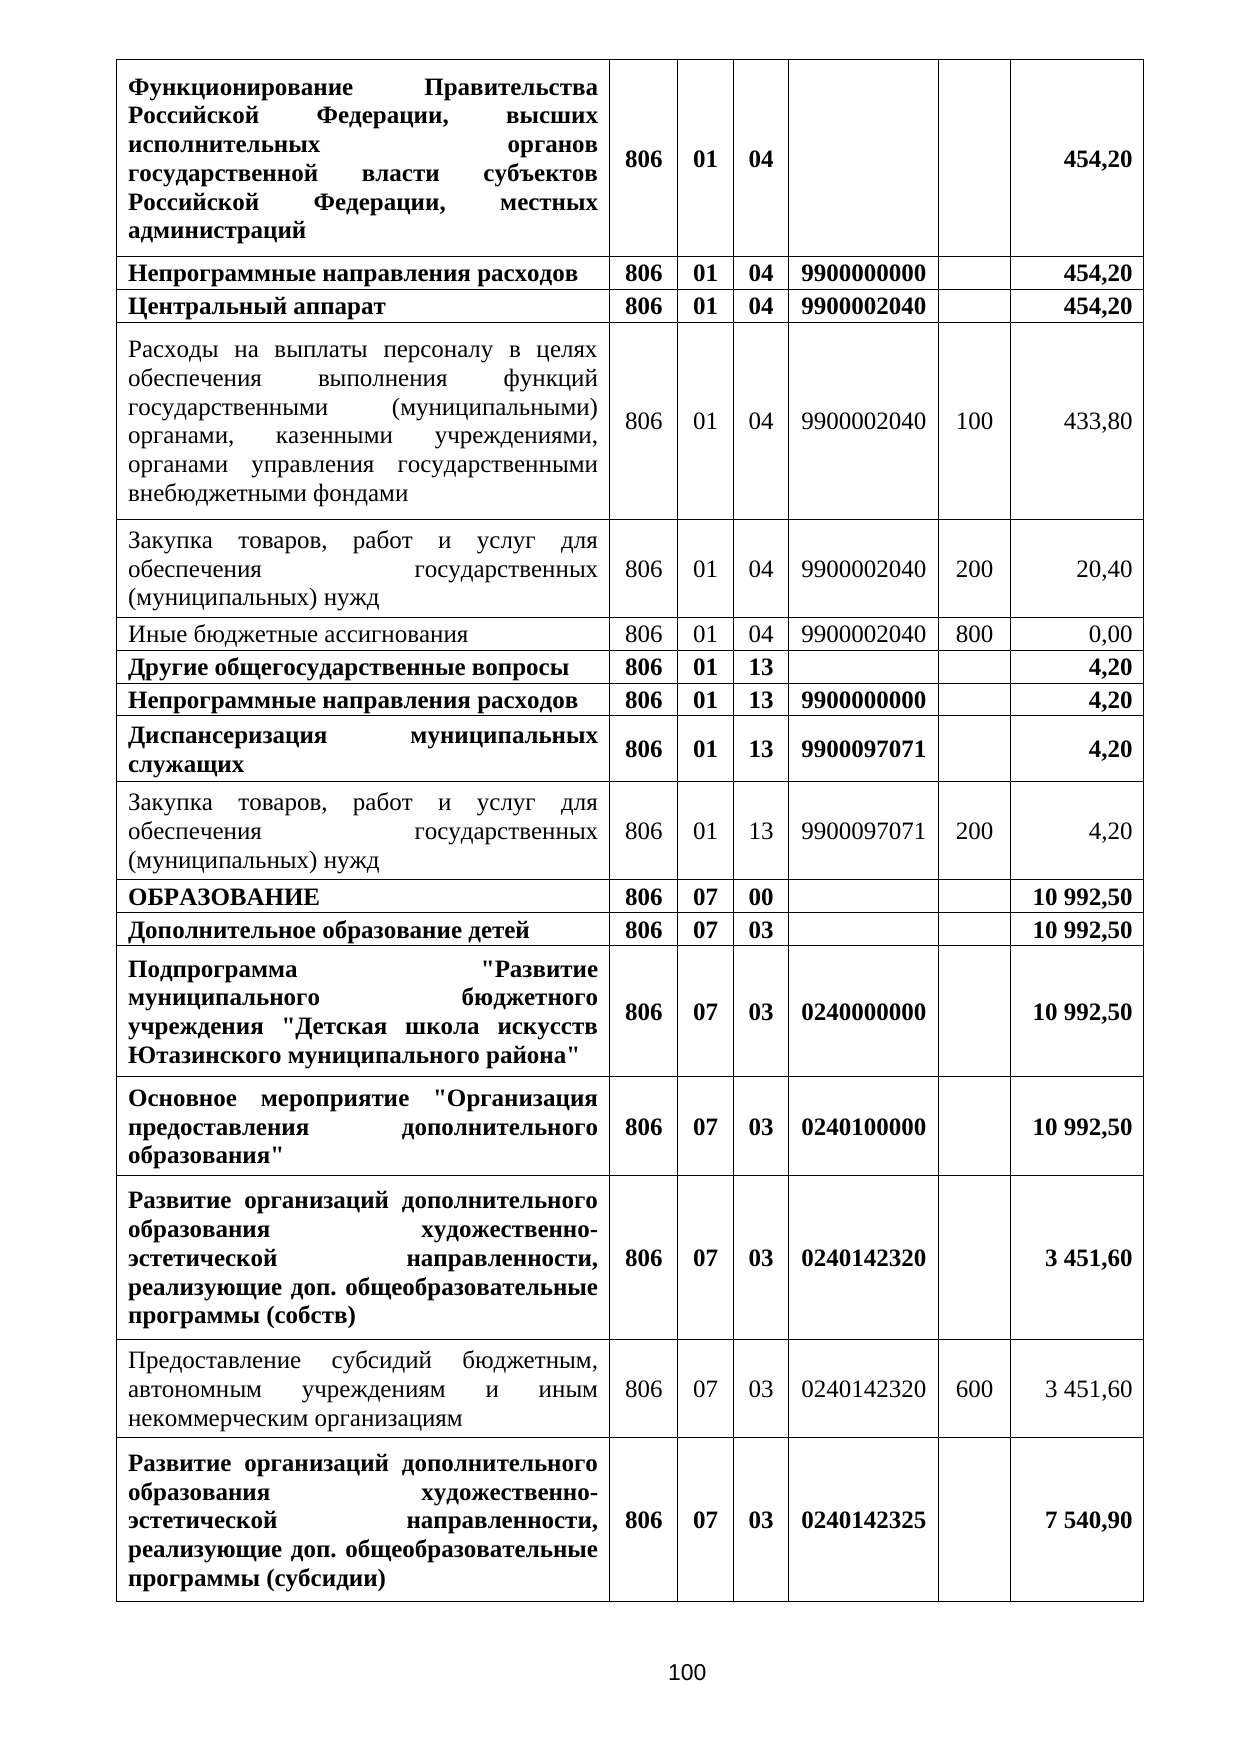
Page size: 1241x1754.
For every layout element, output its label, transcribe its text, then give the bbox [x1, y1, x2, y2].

table_cell Расходы на выплаты персоналу в целях обеспечения выполнения функций государственными (муниципальными) органами, казенными учреждениями, органами управления государственными внебюджетными фондами [117, 323, 609, 518]
table_cell 0,00 [1011, 618, 1143, 650]
table_cell 600 [939, 1340, 1010, 1437]
table_cell [789, 913, 938, 945]
table_cell 10 992,50 [1011, 946, 1143, 1076]
table_cell 03 [734, 1438, 788, 1601]
table_cell Основное мероприятие "Организация предоставления дополнительного образования" [117, 1077, 609, 1175]
table_cell Закупка товаров, работ и услуг для обеспечения государственных (муниципальных) нужд [117, 520, 609, 617]
table_cell 800 [939, 618, 1010, 650]
table_cell Предоставление субсидий бюджетным, автономным учреждениям и иным некоммерческим организациям [117, 1340, 609, 1437]
table_cell 10 992,50 [1011, 913, 1143, 945]
table_cell 806 [610, 1077, 677, 1175]
table_cell 00 [734, 880, 788, 912]
table_cell [939, 1176, 1010, 1339]
table_cell [939, 716, 1010, 781]
table_cell 9900097071 [789, 782, 938, 879]
table_cell 01 [678, 716, 733, 781]
table_cell 806 [610, 323, 677, 518]
table_cell 03 [734, 913, 788, 945]
table_cell 13 [734, 684, 788, 715]
table_cell 9900002040 [789, 323, 938, 518]
table_cell [939, 1077, 1010, 1175]
table_cell 806 [610, 651, 677, 682]
table_cell 9900002040 [789, 520, 938, 617]
table_cell 4,20 [1011, 651, 1143, 682]
table_cell 01 [678, 684, 733, 715]
table_cell [939, 946, 1010, 1076]
table_cell 13 [734, 716, 788, 781]
table_cell 200 [939, 782, 1010, 879]
table_cell 806 [610, 782, 677, 879]
table_cell 9900000000 [789, 257, 938, 289]
table_cell [939, 60, 1010, 256]
table_cell Закупка товаров, работ и услуг для обеспечения государственных (муниципальных) нужд [117, 782, 609, 879]
table_cell 0240142320 [789, 1176, 938, 1339]
table_cell 07 [678, 1176, 733, 1339]
table_cell [939, 290, 1010, 322]
table_cell [789, 651, 938, 682]
table_cell 10 992,50 [1011, 1077, 1143, 1175]
table_cell 07 [678, 946, 733, 1076]
table_cell 806 [610, 946, 677, 1076]
table_cell 04 [734, 520, 788, 617]
table_cell 9900002040 [789, 290, 938, 322]
table_cell [789, 880, 938, 912]
table_cell 04 [734, 290, 788, 322]
table_cell Диспансеризация муниципальных служащих [117, 716, 609, 781]
table_cell [939, 880, 1010, 912]
table_cell 3 451,60 [1011, 1176, 1143, 1339]
table_cell 10 992,50 [1011, 880, 1143, 912]
table_cell Центральный аппарат [117, 290, 609, 322]
table_cell 01 [678, 782, 733, 879]
table_cell 200 [939, 520, 1010, 617]
table_cell 7 540,90 [1011, 1438, 1143, 1601]
table_cell 01 [678, 520, 733, 617]
table_cell 03 [734, 946, 788, 1076]
table_cell 3 451,60 [1011, 1340, 1143, 1437]
table_cell 806 [610, 60, 677, 256]
table_cell 01 [678, 618, 733, 650]
table_cell 04 [734, 257, 788, 289]
table_cell 806 [610, 1176, 677, 1339]
table_cell 01 [678, 257, 733, 289]
table_cell 01 [678, 60, 733, 256]
table_cell 4,20 [1011, 782, 1143, 879]
table_cell ОБРАЗОВАНИЕ [117, 880, 609, 912]
table_cell 806 [610, 618, 677, 650]
table_cell 454,20 [1011, 60, 1143, 256]
table_cell 4,20 [1011, 716, 1143, 781]
table_cell 9900097071 [789, 716, 938, 781]
table_cell 806 [610, 1340, 677, 1437]
table_cell [939, 913, 1010, 945]
table_cell 454,20 [1011, 257, 1143, 289]
table_cell [939, 651, 1010, 682]
table_cell 433,80 [1011, 323, 1143, 518]
table_cell 03 [734, 1176, 788, 1339]
table_cell Развитие организаций дополнительного образования художественно-эстетической направленности, реализующие доп. общеобразовательные программы (субсидии) [117, 1438, 609, 1601]
table_cell 100 [939, 323, 1010, 518]
table_cell 07 [678, 1340, 733, 1437]
table_cell 806 [610, 520, 677, 617]
table_cell Непрограммные направления расходов [117, 257, 609, 289]
table_cell 07 [678, 913, 733, 945]
table_cell 9900002040 [789, 618, 938, 650]
table_cell 04 [734, 323, 788, 518]
table_cell 806 [610, 684, 677, 715]
table_cell 13 [734, 782, 788, 879]
table_cell 806 [610, 290, 677, 322]
table_cell 04 [734, 60, 788, 256]
table_cell 07 [678, 880, 733, 912]
table_cell 4,20 [1011, 684, 1143, 715]
table_cell Подпрограмма "Развитие муниципального бюджетного учреждения "Детская школа искусств Ютазинского муниципального района" [117, 946, 609, 1076]
table_cell 0240142325 [789, 1438, 938, 1601]
table_cell 01 [678, 651, 733, 682]
table_cell 806 [610, 1438, 677, 1601]
table_cell 0240000000 [789, 946, 938, 1076]
table_cell Иные бюджетные ассигнования [117, 618, 609, 650]
table_cell 01 [678, 290, 733, 322]
table_cell 454,20 [1011, 290, 1143, 322]
table_cell 0240142320 [789, 1340, 938, 1437]
table_cell 13 [734, 651, 788, 682]
table_cell Непрограммные направления расходов [117, 684, 609, 715]
table_cell Другие общегосударственные вопросы [117, 651, 609, 682]
table_cell 03 [734, 1340, 788, 1437]
table_cell 9900000000 [789, 684, 938, 715]
table_cell Дополнительное образование детей [117, 913, 609, 945]
table_cell 07 [678, 1077, 733, 1175]
table_cell [939, 684, 1010, 715]
table_cell 03 [734, 1077, 788, 1175]
table_cell 806 [610, 913, 677, 945]
table_cell 806 [610, 880, 677, 912]
table_cell 07 [678, 1438, 733, 1601]
table_cell [939, 1438, 1010, 1601]
table_cell Функционирование Правительства Российской Федерации, высших исполнительных органов государственной власти субъектов Российской Федерации, местных администраций [117, 60, 609, 256]
table_cell 806 [610, 716, 677, 781]
table_cell 806 [610, 257, 677, 289]
table_cell 20,40 [1011, 520, 1143, 617]
table_cell Развитие организаций дополнительного образования художественно-эстетической направленности, реализующие доп. общеобразовательные программы (собств) [117, 1176, 609, 1339]
table_cell 04 [734, 618, 788, 650]
table_cell 0240100000 [789, 1077, 938, 1175]
table_cell 01 [678, 323, 733, 518]
table_cell [789, 60, 938, 256]
table_cell [939, 257, 1010, 289]
